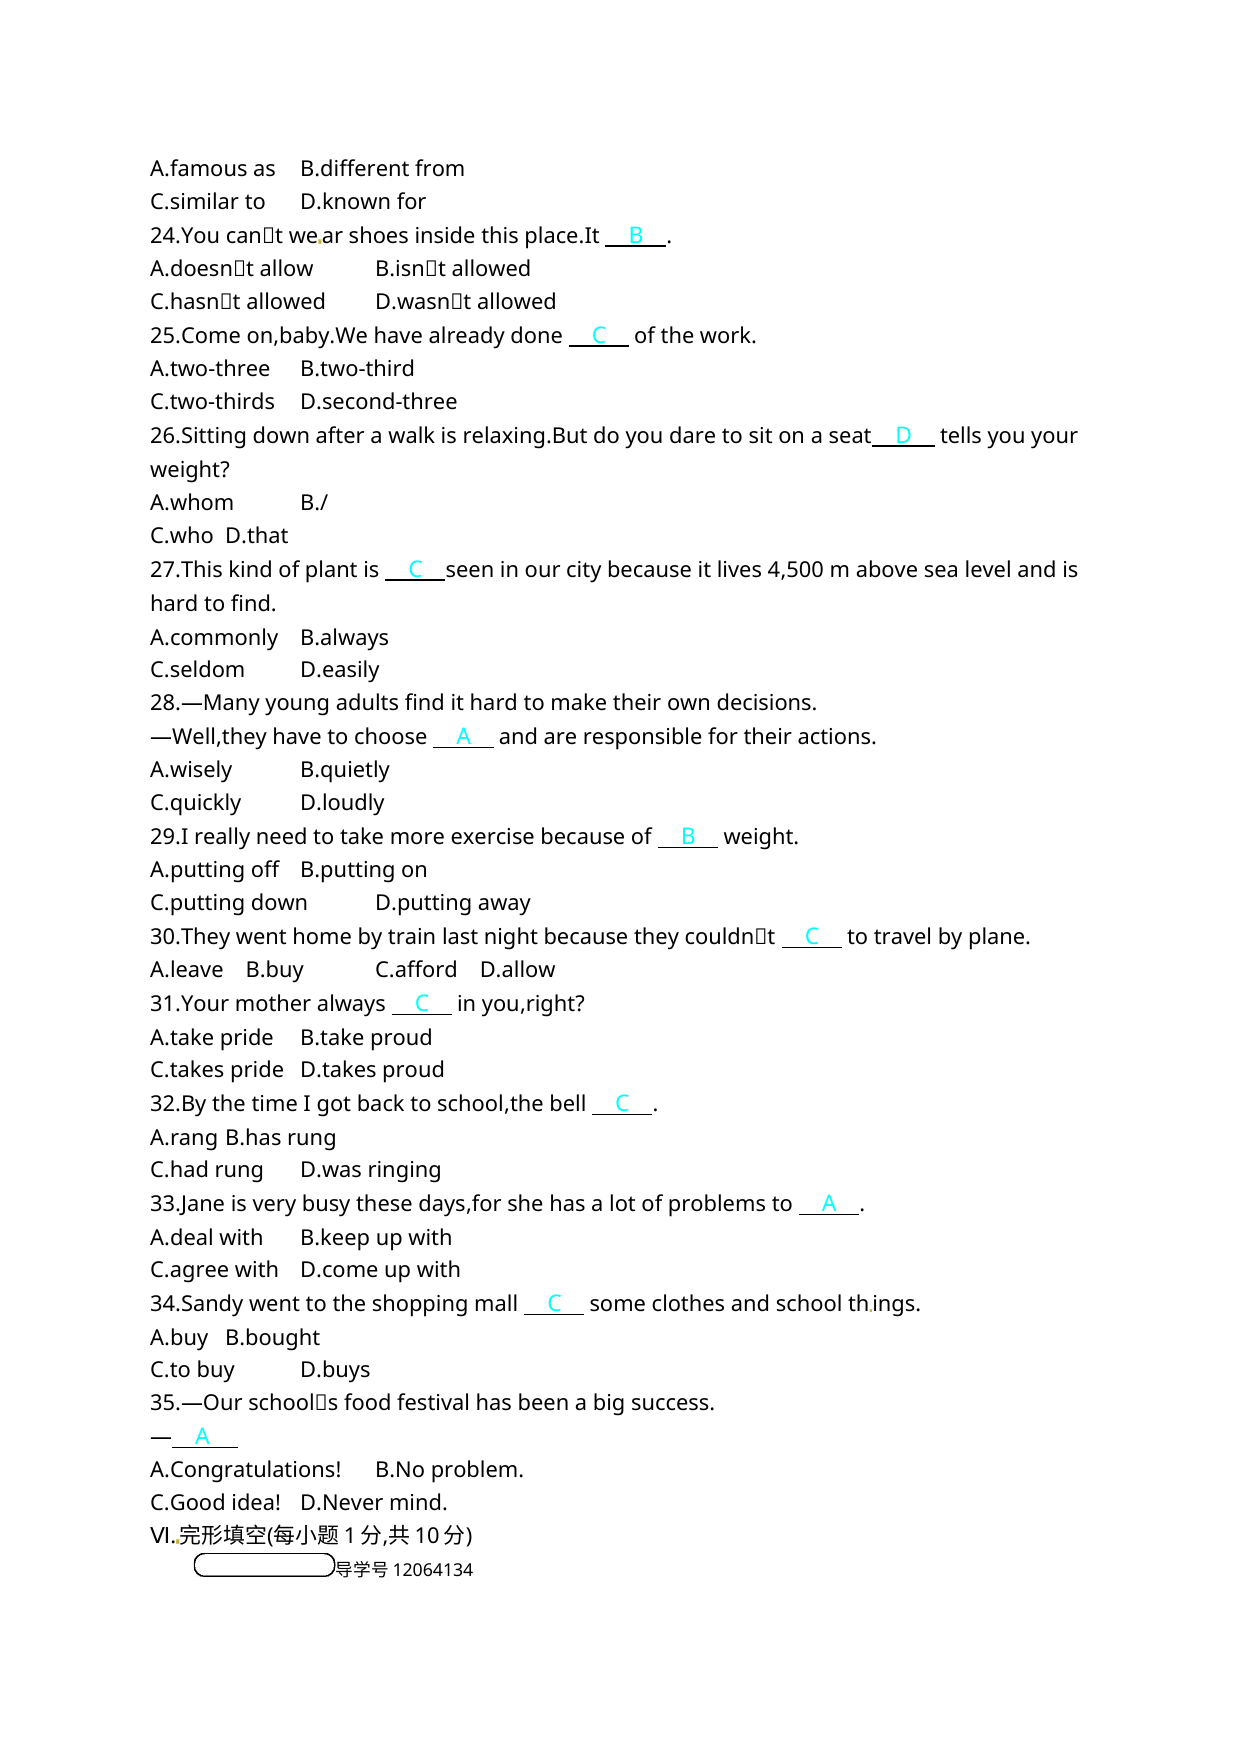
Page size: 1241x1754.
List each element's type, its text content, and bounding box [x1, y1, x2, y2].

text A.two-three B.two-third [150, 350, 1090, 383]
text — A [150, 1417, 1090, 1452]
text C.putting down D.putting away [150, 884, 1090, 917]
text C.takes pride D.takes proud [150, 1052, 1090, 1084]
text A.take pride B.take proud [150, 1019, 1090, 1052]
picture [193, 1553, 336, 1577]
text C.to buy D.buys [150, 1352, 1090, 1384]
text C.agree with D.come up with [150, 1252, 1090, 1284]
text 28.—Many young adults find it hard to make their own decisions. [150, 684, 1090, 717]
text A.whom B./ [150, 484, 1090, 517]
text 29.I really need to take more exercise because of B weight. [150, 817, 1090, 852]
text A.commonly B.always [150, 619, 1090, 652]
text A.Congratulations! B.No problem. [150, 1452, 1090, 1484]
text 26.Sitting down after a walk is relaxing.But do you dare to sit on a seat D tells you your weight? [150, 416, 1090, 484]
text 导学号12064134 [150, 1550, 1090, 1583]
text C.had rung D.was ringing [150, 1152, 1090, 1184]
text C.quickly D.loudly [150, 784, 1090, 817]
text 27.This kind of plant is C seen in our city because it lives 4,500 m above sea level and is hard to find. [150, 550, 1090, 619]
text A.deal with B.keep up with [150, 1219, 1090, 1252]
text 35.—Our school􀆳s food festival has been a big success. [150, 1384, 1090, 1417]
text 25.Come on,baby.We have already done C of the work. [150, 316, 1090, 350]
text 32.By the time I got back to school,the bell C . [150, 1084, 1090, 1119]
text A.wisely B.quietly [150, 752, 1090, 784]
text A.leave B.buy C.afford D.allow [150, 952, 1090, 984]
text A.putting off B.putting on [150, 852, 1090, 884]
text A.rang B.has rung [150, 1119, 1090, 1152]
text 31.Your mother always C in you,right? [150, 984, 1090, 1019]
text C.similar to D.known for [150, 183, 1090, 216]
text 33.Jane is very busy these days,for she has a lot of problems to A . [150, 1184, 1090, 1219]
text 34.Sandy went to the shopping mall C some clothes and school things. [150, 1284, 1090, 1319]
text 24.You can􀆳t wear shoes inside this place.It B . [150, 216, 1090, 250]
text —Well,they have to choose A and are responsible for their actions. [150, 717, 1090, 752]
text A.buy B.bought [150, 1319, 1090, 1352]
text C.hasn􀆳t allowed D.wasn􀆳t allowed [150, 283, 1090, 316]
text 30.They went home by train last night because they couldn􀆳t C to travel by plane. [150, 917, 1090, 952]
text C.Good idea! D.Never mind. [150, 1484, 1090, 1517]
text C.seldom D.easily [150, 652, 1090, 684]
text Ⅵ.完形填空(每小题1分,共10分) [150, 1517, 1090, 1550]
text A.doesn􀆳t allow B.isn􀆳t allowed [150, 250, 1090, 283]
text C.two-thirds D.second-three [150, 383, 1090, 416]
text C.who D.that [150, 517, 1090, 550]
text A.famous as B.different from [150, 150, 1090, 183]
